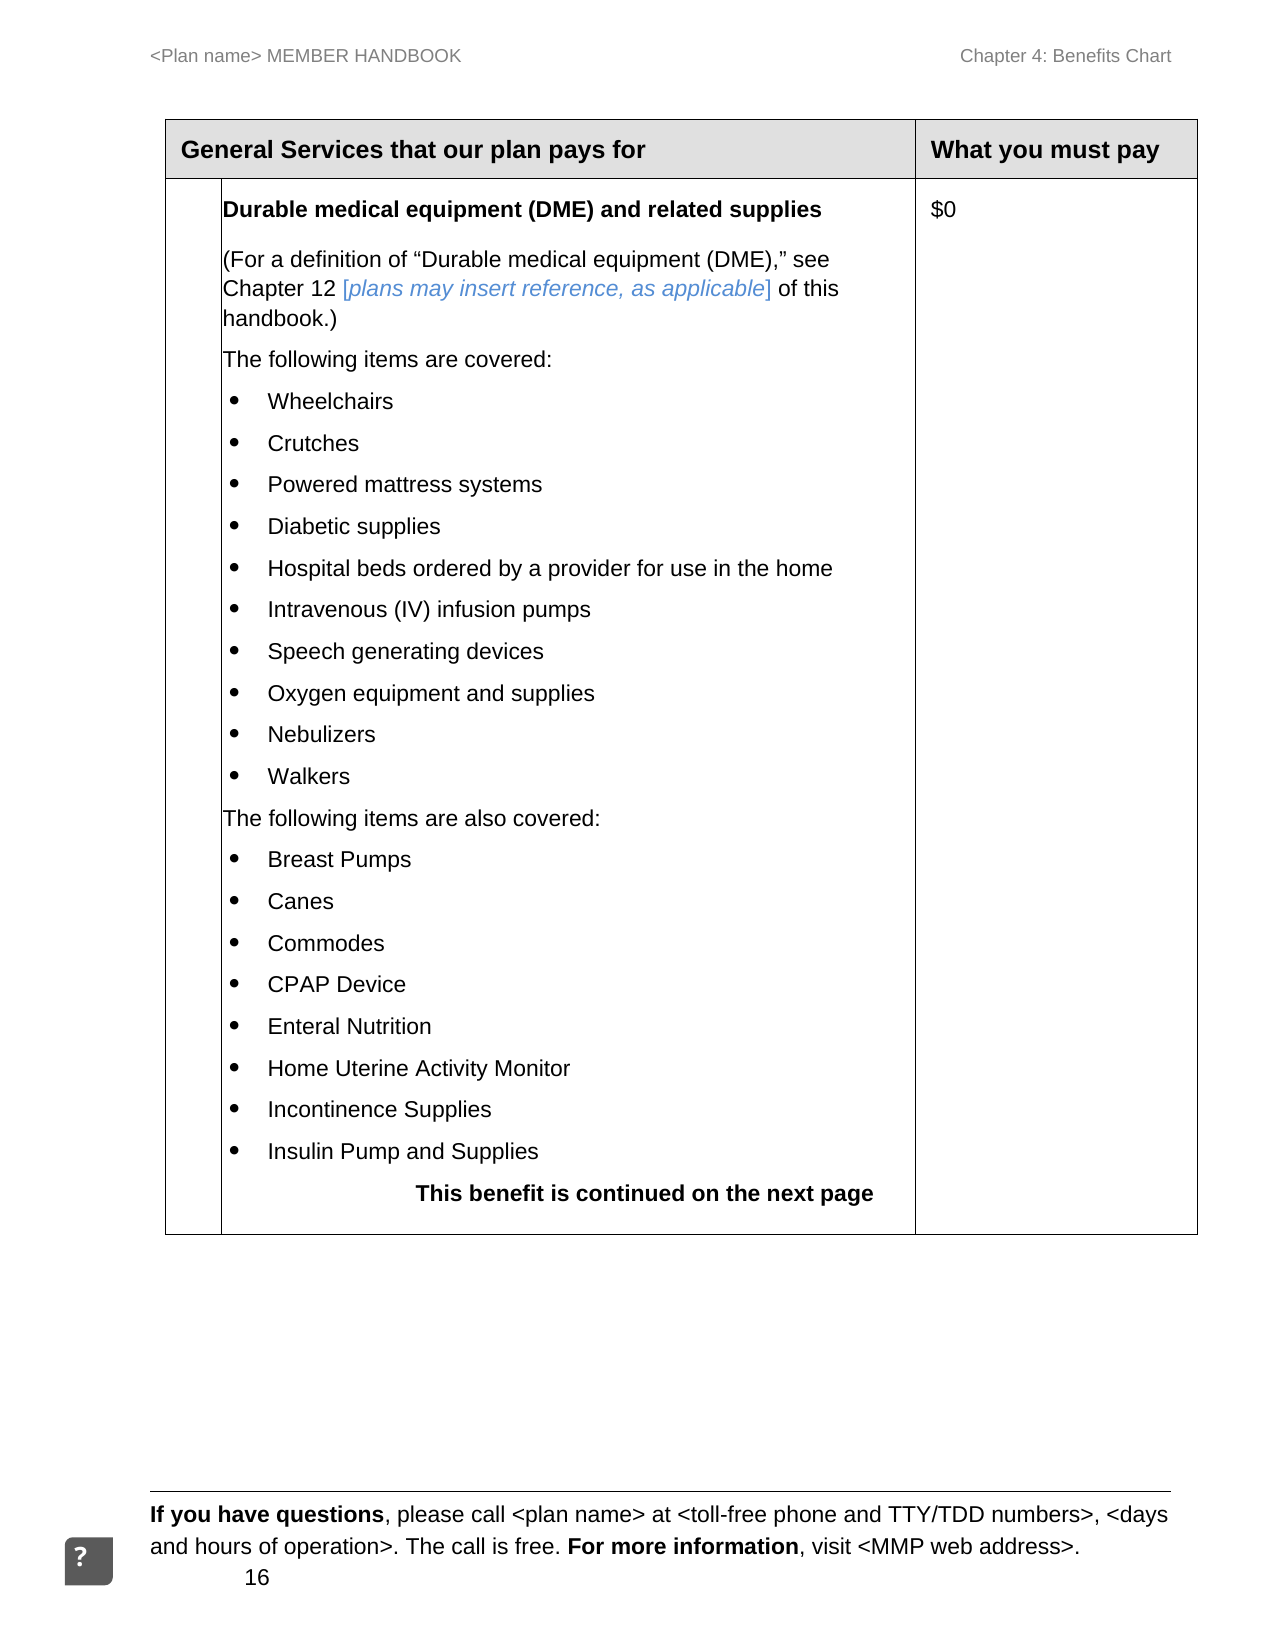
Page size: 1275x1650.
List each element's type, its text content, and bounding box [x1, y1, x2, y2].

table_cell Durable medical equipment (DME) and related supplies (For a definition of “Durable medical equipment (DME),” see Chapter 12 [plans may insert reference, as applicable] of this handbook.) The following items are covered: Wheelchairs Crutches Powered mattress systems Diabetic supplies Hospital beds ordered by a provider for use in the home Intravenous (IV) infusion pumps Speech generating devices Oxygen equipment and supplies Nebulizers Walkers The following items are also covered: Breast Pumps Canes Commodes CPAP Device Enteral Nutrition Home Uterine Activity Monitor Incontinence Supplies Insulin Pump and Supplies This benefit is continued on the next page [222, 179, 915, 1234]
table_cell [166, 179, 221, 1234]
table_cell $0 [916, 179, 1197, 1234]
table_header General Services that our plan pays for [166, 120, 915, 178]
table_header What you must pay [916, 120, 1197, 178]
